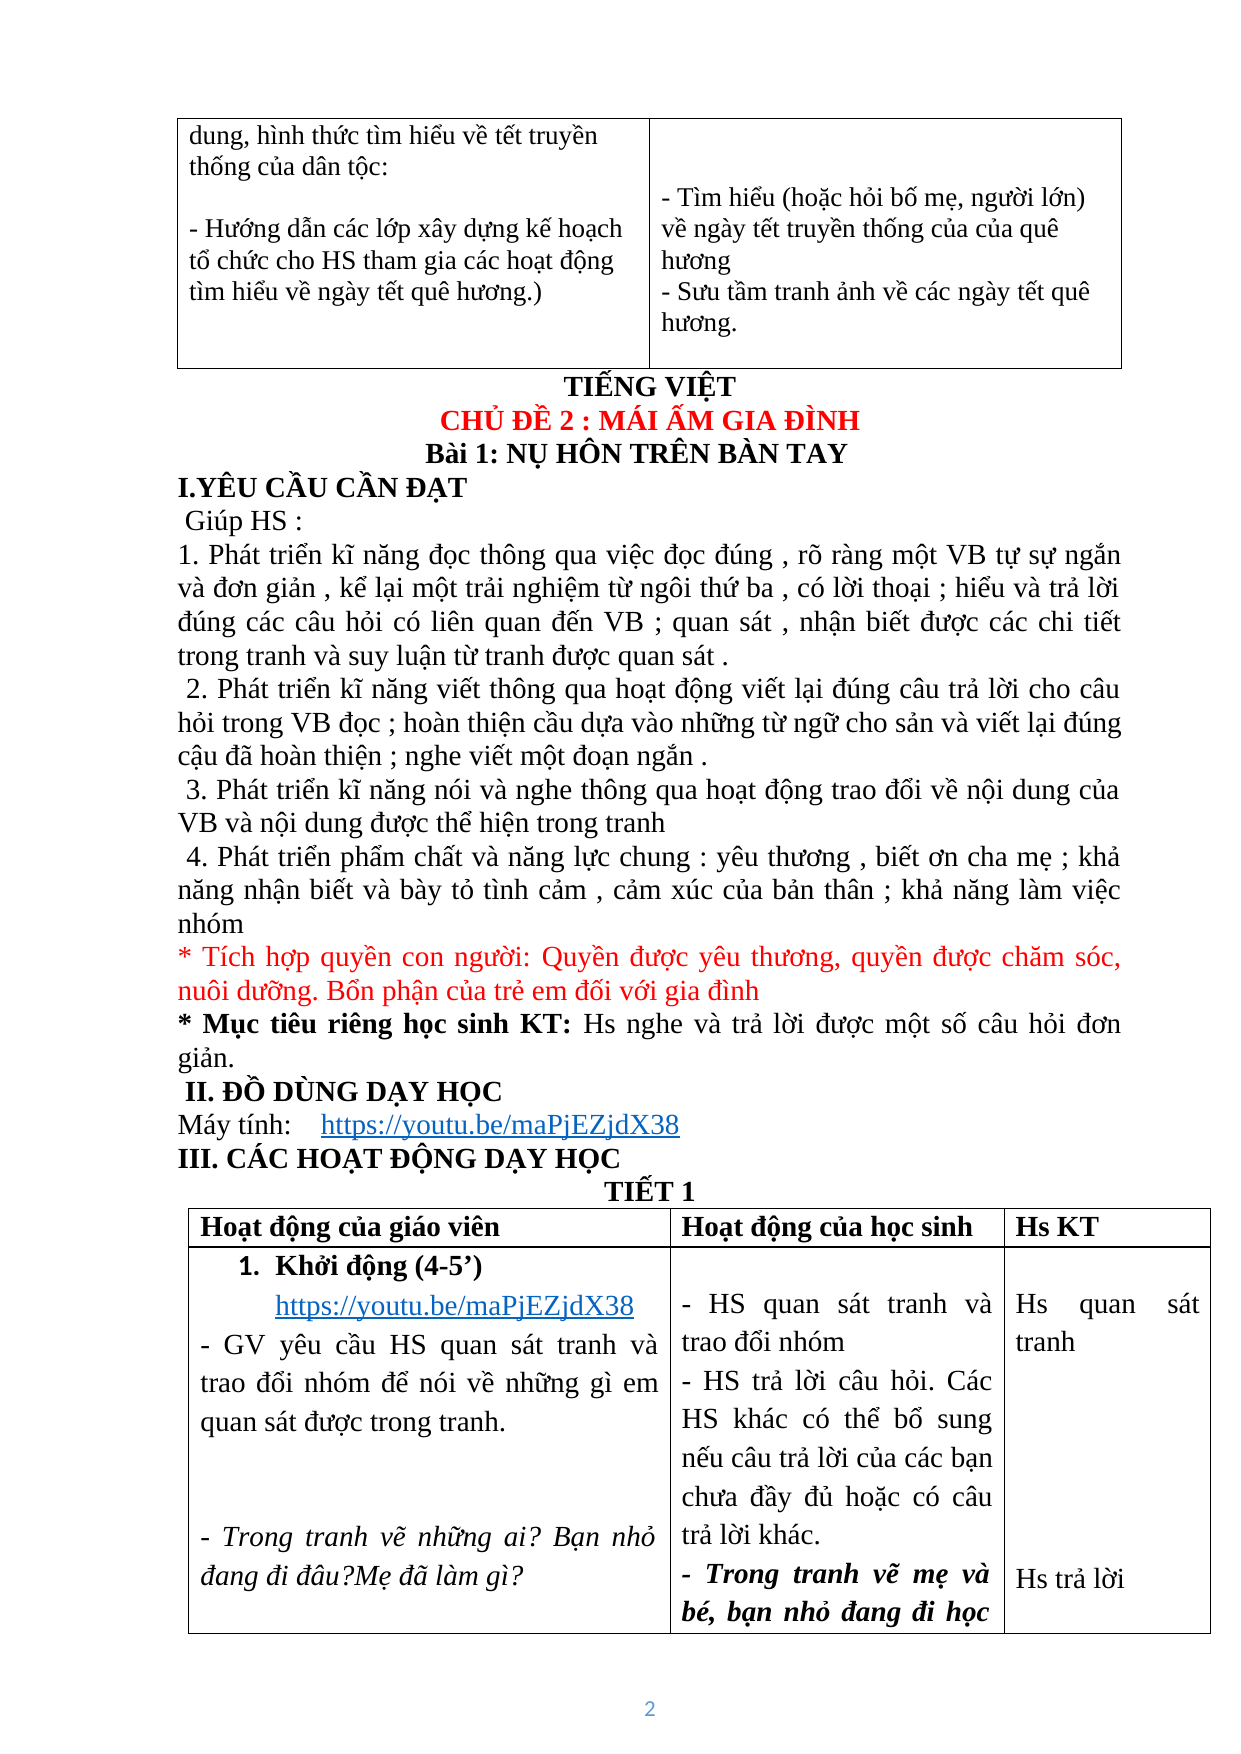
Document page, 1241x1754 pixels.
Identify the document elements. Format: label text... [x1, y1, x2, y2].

text I.YÊU CẦU CẦN ĐẠT [177, 470, 1122, 503]
text * Mục tiêu riêng học sinh KT: Hs nghe và trả lời được một số câu hỏi đơn giản. [177, 1007, 1122, 1074]
table_header Hs KT [1005, 1209, 1210, 1246]
text * Tích hợp quyền con người: Quyền được yêu thương, quyền được chăm sóc, nuôi dưỡng. Bổn phận của trẻ em đối với gia đình [177, 939, 1122, 1007]
text 1. Phát triển kĩ năng đọc thông qua việc đọc đúng , rõ ràng một VB tự sự ngắn và đơn giản , kể lại một trải nghiệm từ ngôi thứ ba , có lời thoại ; hiểu và trả lời đúng các câu hỏi có liên quan đến VB ; quan sát , nhận biết được các chi tiết trong tranh và suy luận từ tranh được quan sát . [177, 537, 1122, 671]
text TIẾT 1 [177, 1174, 1122, 1208]
text CHỦ ĐỀ 2 : MÁI ẤM GIA ĐÌNH [177, 403, 1122, 436]
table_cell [1005, 1248, 1210, 1633]
text 3. Phát triển kĩ năng nói và nghe thông qua hoạt động trao đổi về nội dung của VB và nội dung được thể hiện trong tranh [177, 772, 1122, 839]
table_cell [178, 119, 649, 368]
table_header Hoạt động của giáo viên [189, 1209, 670, 1246]
text TIẾNG VIỆT [177, 369, 1122, 403]
text Giúp HS : [177, 503, 1122, 537]
text 2. Phát triển kĩ năng viết thông qua hoạt động viết lại đúng câu trả lời cho câu hỏi trong VB đọc ; hoàn thiện cầu dựa vào những từ ngữ cho sản và viết lại đúng cậu đã hoàn thiện ; nghe viết một đoạn ngắn . [177, 671, 1122, 772]
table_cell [671, 1248, 1004, 1633]
text Máy tính: https://youtu.be/maPjEZjdX38 [177, 1107, 1122, 1141]
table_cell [189, 1248, 670, 1633]
text 4. Phát triển phẩm chất và năng lực chung : yêu thương , biết ơn cha mẹ ; khả năng nhận biết và bày tỏ tình cảm , cảm xúc của bản thân ; khả năng làm việc nhóm [177, 839, 1122, 939]
text III. CÁC HOẠT ĐỘNG DẠY HỌC [177, 1141, 1122, 1174]
text Bài 1: NỤ HÔN TRÊN BÀN TAY [177, 436, 1122, 470]
table_header Hoạt động của học sinh [671, 1209, 1004, 1246]
text II. ĐỒ DÙNG DẠY HỌC [177, 1074, 1122, 1107]
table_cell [650, 119, 1121, 368]
